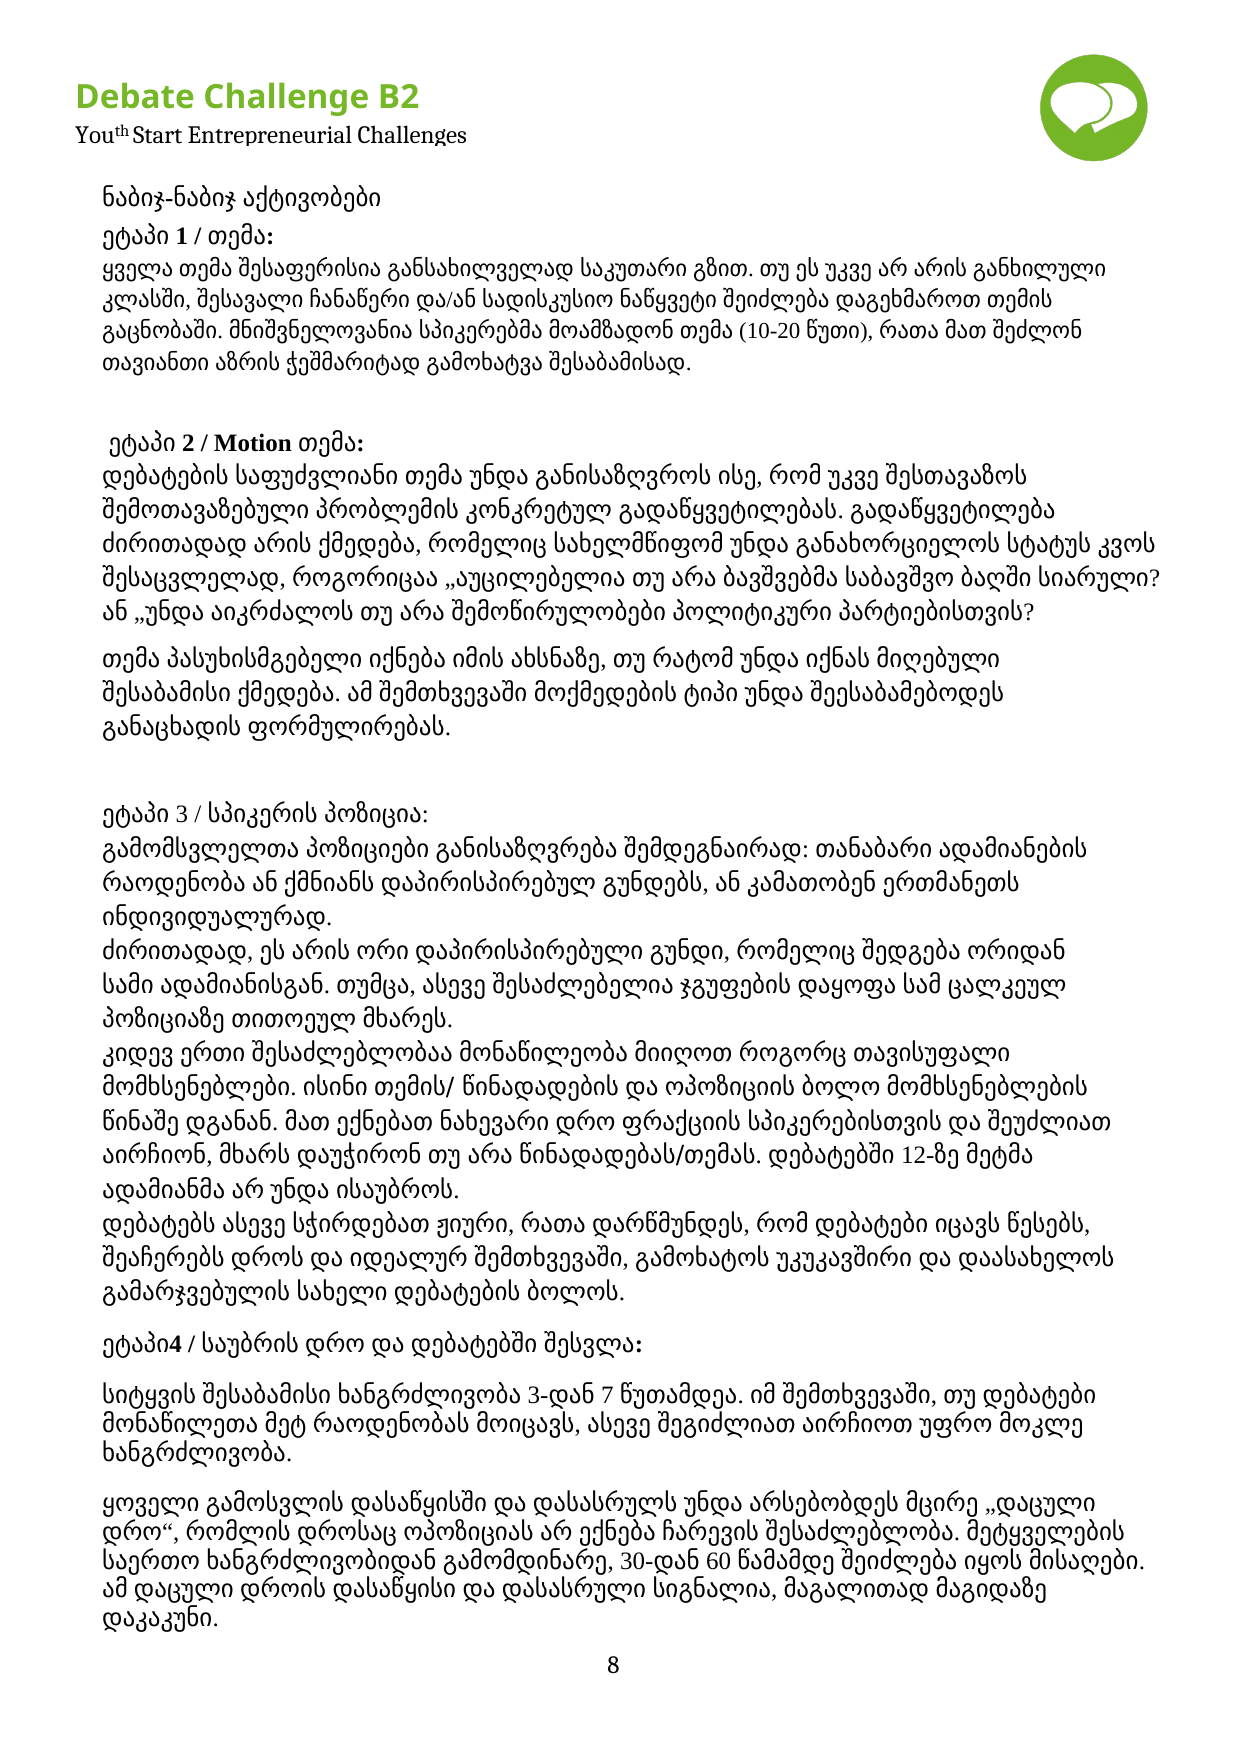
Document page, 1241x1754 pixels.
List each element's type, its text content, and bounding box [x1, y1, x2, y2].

text კიდევ ერთი შესაძლებლობაა მონაწილეობა მიიღოთ როგორც თავისუფალი მომხსენებლები. ისინი თემის/ წინადადების და ოპოზიციის ბოლო მომხსენებლების წინაშე დგანან. მათ ექნებათ ნახევარი დრო ფრაქციის სპიკერებისთვის და შეუძლიათ აირჩიონ, მხარს დაუჭირონ თუ არა წინადადებას/თემას. დებატებში 12-ზე მეტმა ადამიანმა არ უნდა ისაუბროს. [102, 1035, 1115, 1205]
picture [1022, 37, 1165, 179]
text დებატების საფუძვლიანი თემა უნდა განისაზღვროს ისე, რომ უკვე შესთავაზოს შემოთავაზებული პრობლემის კონკრეტულ გადაწყვეტილებას. გადაწყვეტილება ძირითადად არის ქმედება, რომელიც სახელმწიფომ უნდა განახორციელოს სტატუს კვოს შესაცვლელად, როგორიცაა „აუცილებელია თუ არა ბავშვებმა საბავშვო ბაღში სიარული? ან „უნდა აიკრძალოს თუ არა შემოწირულობები პოლიტიკური პარტიებისთვის? [102, 457, 1165, 628]
text გამომსვლელთა პოზიციები განისაზღვრება შემდეგნაირად: თანაბარი ადამიანების რაოდენობა ან ქმნიანს დაპირისპირებულ გუნდებს, ან კამათობენ ერთმანეთს ინდივიდუალურად. [102, 830, 1115, 932]
text ეტაპი 1 / თემა: [102, 217, 1165, 251]
text ძირითადად, ეს არის ორი დაპირისპირებული გუნდი, რომელიც შედგება ორიდან სამი ადამიანისგან. თუმცა, ასევე შესაძლებელია ჯგუფების დაყოფა სამ ცალკეულ პოზიციაზე თითოეულ მხარეს. [102, 933, 1115, 1035]
text ნაბიჯ-ნაბიჯ აქტივობები [102, 179, 1165, 213]
text ყველა თემა შესაფერისია განსახილველად საკუთარი გზით. თუ ეს უკვე არ არის განხილული კლასში, შესავალი ჩანაწერი და/ან სადისკუსიო ნაწყვეტი შეიძლება დაგეხმაროთ თემის გაცნობაში. მნიშვნელოვანია სპიკერებმა მოამზადონ თემა (10-20 წუთი), რათა მათ შეძლონ თავიანთი აზრის ჭეშმარიტად გამოხატვა შესაბამისად. [102, 252, 1142, 377]
text თემა პასუხისმგებელი იქნება იმის ახსნაზე, თუ რატომ უნდა იქნას მიღებული შესაბამისი ქმედება. ამ შემთხვევაში მოქმედების ტიპი უნდა შეესაბამებოდეს განაცხადის ფორმულირებას. [102, 640, 1127, 742]
subtitle სიტყვის შესაბამისი ხანგრძლივობა 3-დან 7 წუთამდეა. იმ შემთხვევაში, თუ დებატები მონაწილეთა მეტ რაოდენობას მოიცავს, ასევე შეგიძლიათ აირჩიოთ უფრო მოკლე ხანგრძლივობა. [102, 1381, 1165, 1467]
subtitle ყოველი გამოსვლის დასაწყისში და დასასრულს უნდა არსებობდეს მცირე „დაცული დრო“, რომლის დროსაც ოპოზიციას არ ექნება ჩარევის შესაძლებლობა. მეტყველების საერთო ხანგრძლივობიდან გამომდინარე, 30-დან 60 წამამდე შეიძლება იყოს მისაღები. ამ დაცული დროის დასაწყისი და დასასრული სიგნალია, მაგალითად მაგიდაზე დაკაკუნი. [102, 1489, 1165, 1632]
subtitle ეტაპი 3 / სპიკერის პოზიცია: [102, 796, 1165, 830]
subtitle ეტაპი4 / საუბრის დრო და დებატებში შესვლა: [102, 1330, 1165, 1358]
text ეტაპი 2 / Motion თემა: [102, 429, 1165, 457]
text დებატებს ასევე სჭირდებათ ჟიური, რათა დარწმუნდეს, რომ დებატები იცავს წესებს, შეაჩერებს დროს და იდეალურ შემთხვევაში, გამოხატოს უკუკავშირი და დაასახელოს გამარჯვებულის სახელი დებატების ბოლოს. [102, 1206, 1115, 1308]
